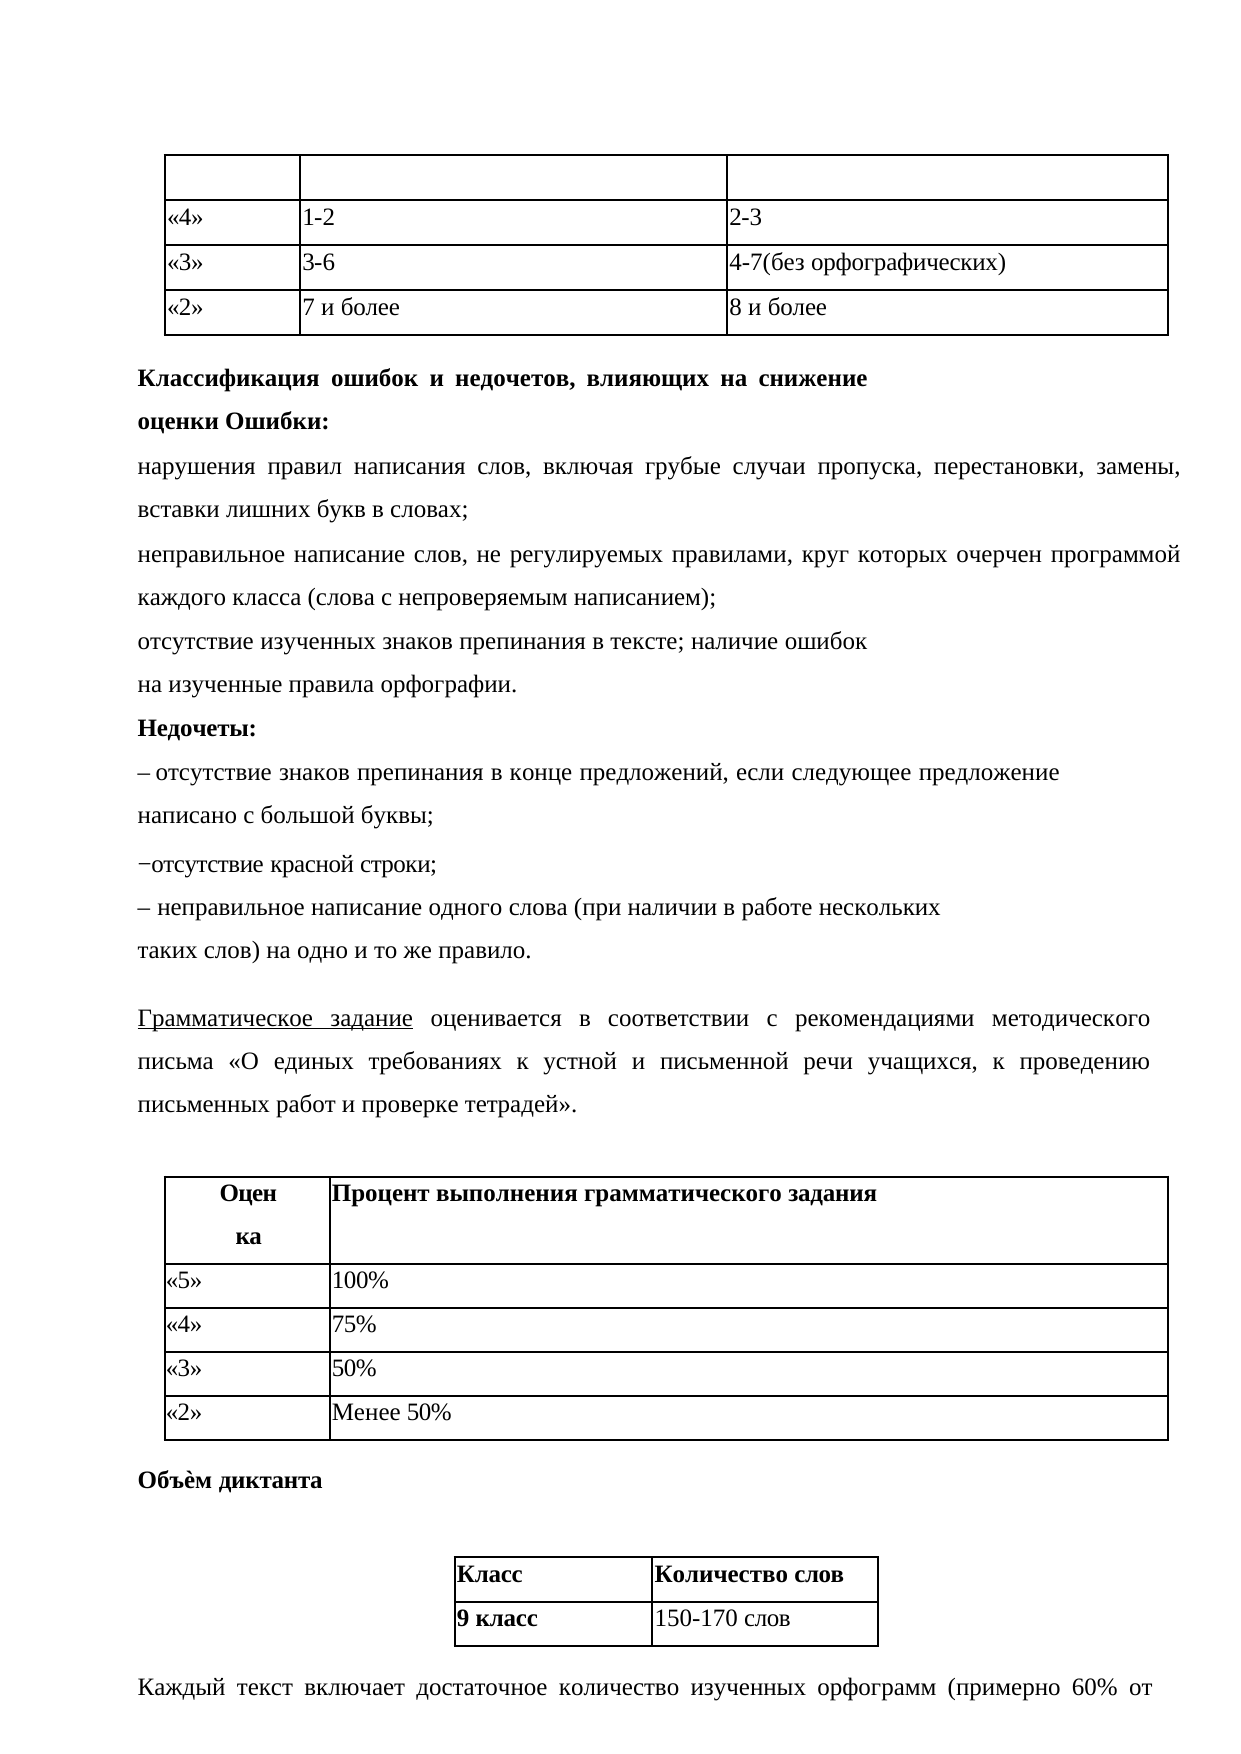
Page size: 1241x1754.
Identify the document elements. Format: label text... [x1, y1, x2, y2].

text Грамматическое задание оценивается в соответствии с рекомендациями методического письма «О единых требованиях к устной и письменной речи учащихся, к проведению письменных работ и проверке тетрадей». [137, 1003, 1151, 1118]
text нарушения правил написания слов, включая грубые случаи пропуска, перестановки, замены, вставки лишних букв в словах; [137, 451, 1180, 523]
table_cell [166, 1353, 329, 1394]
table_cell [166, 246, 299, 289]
list неправильное написание одного слова (при наличии в работе нескольких таких слов) на одно и то же правило. [137, 892, 941, 964]
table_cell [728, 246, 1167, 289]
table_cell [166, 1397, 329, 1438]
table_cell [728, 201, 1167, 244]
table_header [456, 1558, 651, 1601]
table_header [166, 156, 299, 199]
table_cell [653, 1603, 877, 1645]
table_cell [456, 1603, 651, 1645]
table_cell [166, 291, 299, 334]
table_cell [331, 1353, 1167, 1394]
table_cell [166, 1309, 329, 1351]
text отсутствие изученных знаков препинания в тексте; наличие ошибок на изученные правила орфографии. [137, 626, 867, 698]
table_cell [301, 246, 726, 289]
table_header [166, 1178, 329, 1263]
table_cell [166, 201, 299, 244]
list отсутствие знаков препинания в конце предложений, если следующее предложение написано с большой буквы; [137, 757, 1060, 829]
text неправильное написание слов, не регулируемых правилами, круг которых очерчен программой каждого класса (слова с непроверяемым написанием); [137, 539, 1180, 611]
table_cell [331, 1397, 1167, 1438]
text Классификация ошибок и недочетов, влияющих на снижение оценки Ошибки: [137, 363, 867, 435]
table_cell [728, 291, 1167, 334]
text Недочеты: [137, 713, 1240, 741]
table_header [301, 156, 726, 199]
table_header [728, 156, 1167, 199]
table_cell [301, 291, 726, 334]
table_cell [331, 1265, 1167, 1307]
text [137, 1672, 1154, 1701]
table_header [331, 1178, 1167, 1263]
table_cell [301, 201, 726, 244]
text Объѐм диктанта [137, 1465, 1240, 1494]
text −отсутствие красной строки; [137, 849, 1240, 877]
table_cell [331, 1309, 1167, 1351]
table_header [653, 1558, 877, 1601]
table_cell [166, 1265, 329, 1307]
